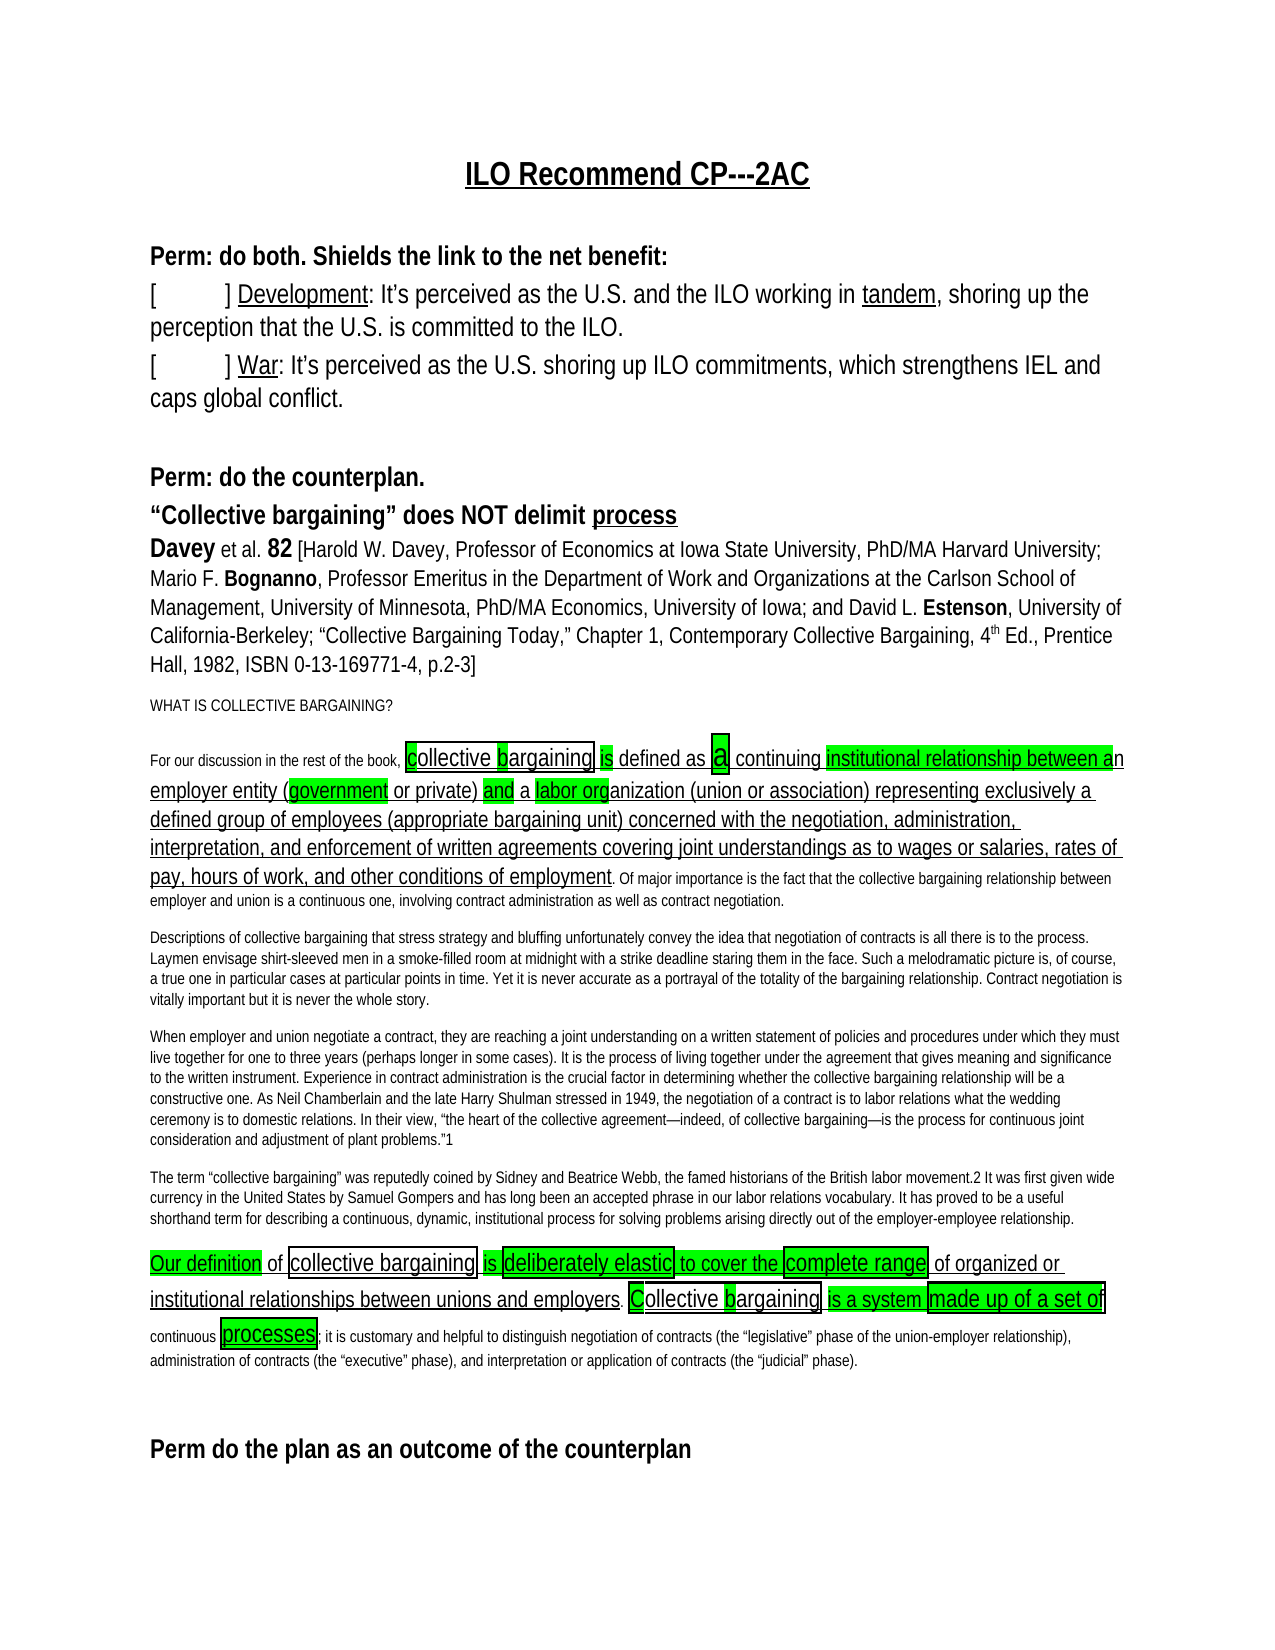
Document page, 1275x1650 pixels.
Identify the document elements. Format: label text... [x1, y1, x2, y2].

text When employer and union negotiate a contract, they are reaching a joint understanding on a written statement of policies and procedures under which they must live together for one to three years (perhaps longer in some cases). It is the process of living together under the agreement that gives meaning and significance to the written instrument. Experience in contract administration is the crucial factor in determining whether the collective bargaining relationship will be a constructive one. As Neil Chamberlain and the late Harry Shulman stressed in 1949, the negotiation of a contract is to labor relations what the wedding ceremony is to domestic relations. In their view, “the heart of the collective agreement—indeed, of collective bargaining—is the process for continuous joint consideration and adjustment of plant problems.”1 [150, 1027, 1125, 1149]
subtitle ILO Recommend CP---2AC [150, 154, 1125, 192]
subtitle Perm do the plan as an outcome of the counterplan [150, 1433, 1125, 1464]
text For our discussion in the rest of the book, collective bargaining is defined as a continuing institutional relationship between an employer entity (government or private) and a labor organization (union or association) representing exclusively a defined group of employees (appropriate bargaining unit) concerned with the negotiation, administration, interpretation, and enforcement of written agreements covering joint understandings as to wages or salaries, rates of pay, hours of work, and other conditions of employment. Of major importance is the fact that the collective bargaining relationship between employer and union is a continuous one, involving contract administration as well as contract negotiation. [150, 733, 1125, 910]
text Descriptions of collective bargaining that stress strategy and bluffing unfortunately convey the idea that negotiation of contracts is all there is to the process. Laymen envisage shirt-sleeved men in a smoke-filled room at midnight with a strike deadline staring them in the face. Such a melodramatic picture is, of course, a true one in particular cases at particular points in time. Yet it is never accurate as a portrayal of the totality of the bargaining relationship. Contract negotiation is vitally important but it is never the whole story. [150, 928, 1125, 1009]
text Davey et al. 82 [Harold W. Davey, Professor of Economics at Iowa State University, PhD/MA Harvard University; Mario F. Bognanno, Professor Emeritus in the Department of Work and Organizations at the Carlson School of Management, University of Minnesota, PhD/MA Economics, University of Iowa; and David L. Estenson, University of California-Berkeley; “Collective Bargaining Today,” Chapter 1, Contemporary Collective Bargaining, 4th Ed., Prentice Hall, 1982, ISBN 0-13-169771-4, p.2-3] [150, 532, 1125, 677]
subtitle [ ] Development: It’s perceived as the U.S. and the ILO working in tandem, shoring up the perception that the U.S. is committed to the ILO. [150, 278, 1125, 343]
subtitle Perm: do both. Shields the link to the net benefit: [150, 241, 1125, 272]
subtitle [ ] War: It’s perceived as the U.S. shoring up ILO commitments, which strengthens IEL and caps global conflict. [150, 349, 1125, 414]
subtitle Perm: do the counterplan. [150, 461, 1125, 492]
text Our definition of collective bargaining is deliberately elastic to cover the complete range of organized or institutional relationships between unions and employers. Collective bargaining is a system made up of a set of continuous processes; it is customary and helpful to distinguish negotiation of contracts (the “legislative” phase of the union-employer relationship), administration of contracts (the “executive” phase), and interpretation or application of contracts (the “judicial” phase). [150, 1246, 1125, 1370]
text WHAT IS COLLECTIVE BARGAINING? [150, 696, 1125, 715]
text The term “collective bargaining” was reputedly coined by Sidney and Beatrice Webb, the famed historians of the British labor movement.2 It was first given wide currency in the United States by Samuel Gompers and has long been an accepted phrase in our labor relations vocabulary. It has proved to be a useful shorthand term for describing a continuous, dynamic, institutional process for solving problems arising directly out of the employer-employee relationship. [150, 1167, 1125, 1228]
subtitle “Collective bargaining” does NOT delimit process [150, 499, 1125, 530]
